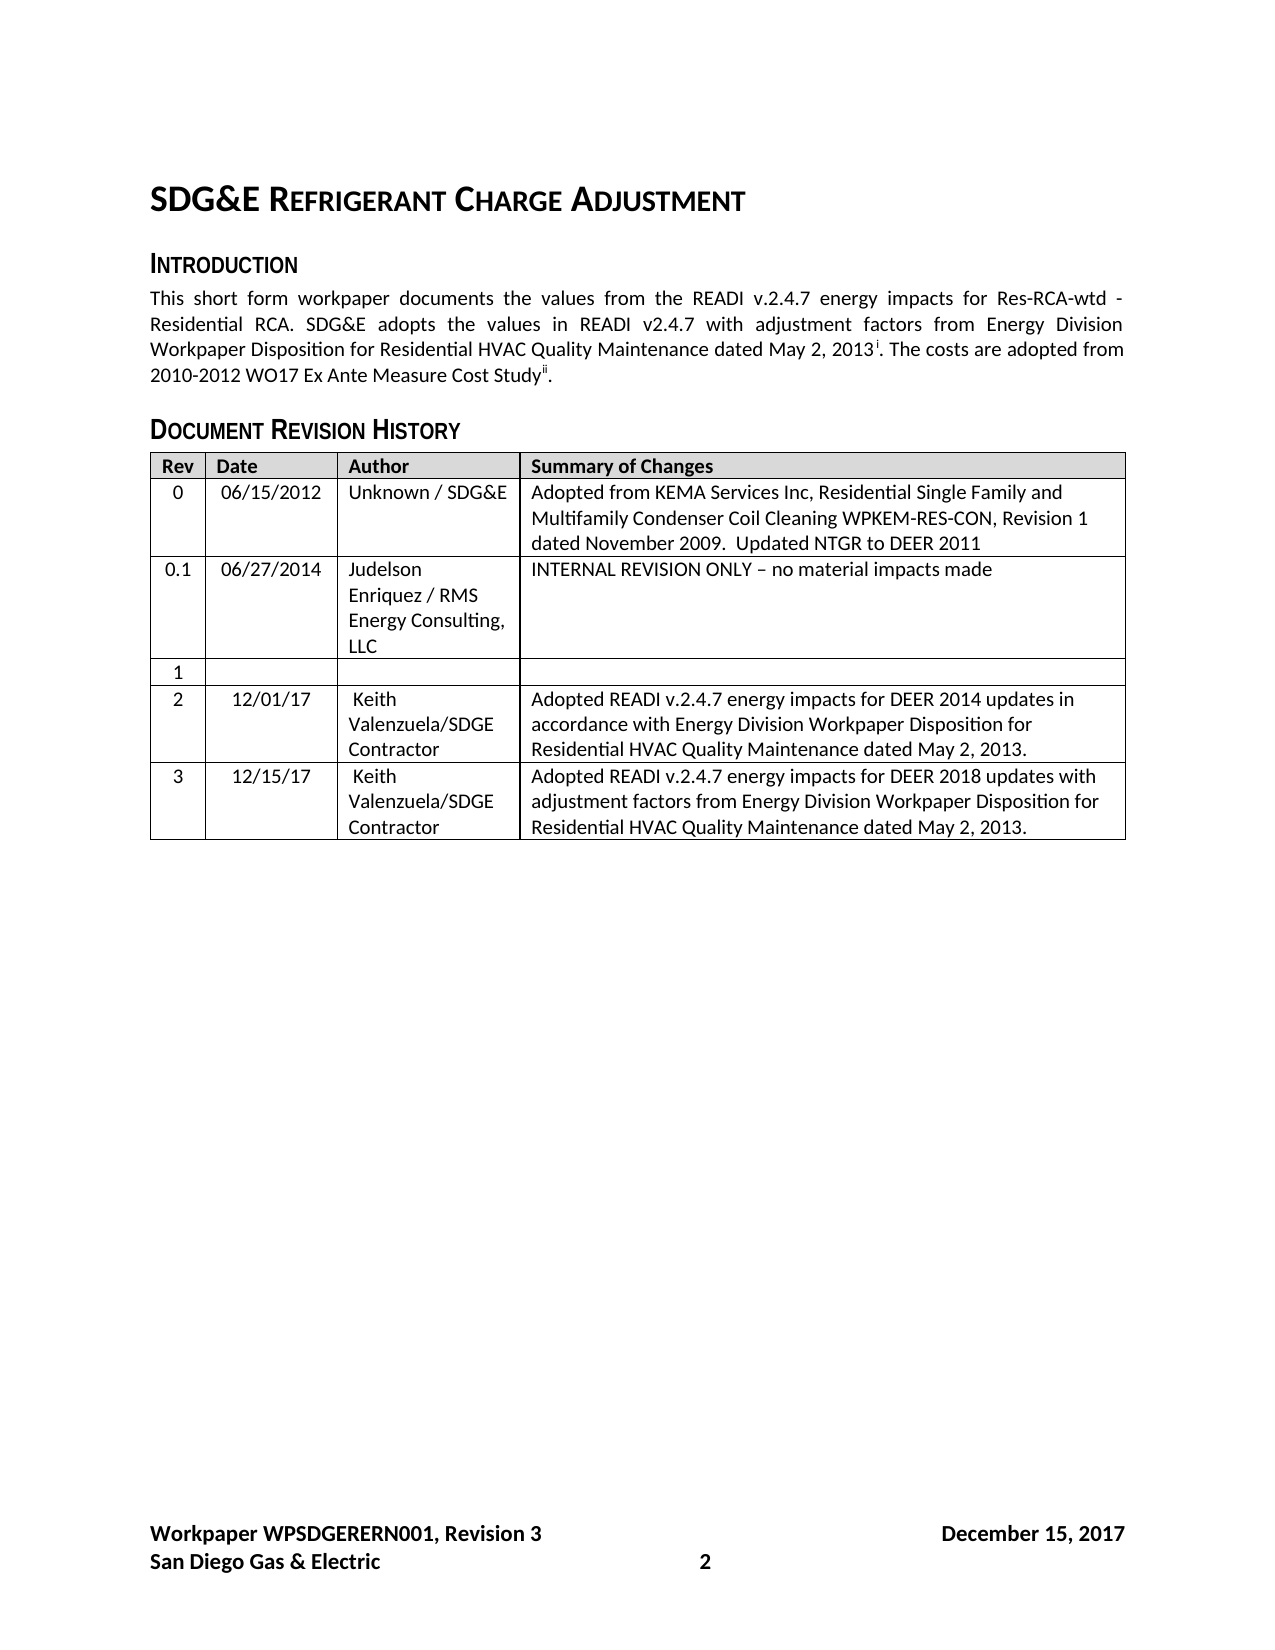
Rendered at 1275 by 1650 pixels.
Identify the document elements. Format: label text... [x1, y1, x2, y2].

table_header Rev [151, 453, 205, 478]
table_cell [521, 659, 1125, 685]
table_cell Adopted READI v.2.4.7 energy impacts for DEER 2018 updates with adjustment factors from Energy Division Workpaper Disposition for Residential HVAC Quality Maintenance dated May 2, 2013. [521, 763, 1125, 839]
table_header Author [338, 453, 519, 478]
table_cell Adopted from KEMA Services Inc, Residential Single Family and Multifamily Condenser Coil Cleaning WPKEM-RES-CON, Revision 1 dated November 2009. Updated NTGR to DEER 2011 [521, 479, 1125, 556]
table_header Summary of Changes [521, 453, 1125, 478]
table_cell 12/01/17 [206, 686, 337, 762]
table_cell 2 [151, 686, 205, 762]
table_cell 06/15/2012 [206, 479, 337, 556]
subtitle SDG&E Refrigerant Charge Adjustment [150, 175, 1125, 221]
subtitle Document Revision History [150, 412, 1125, 446]
table_cell Keith Valenzuela/SDGE Contractor [338, 686, 519, 762]
table_cell Judelson Enriquez / RMS Energy Consulting, LLC [338, 557, 519, 658]
table_cell 3 [151, 763, 205, 839]
table_cell 0 [151, 479, 205, 556]
table_cell INTERNAL REVISION ONLY – no material impacts made [521, 557, 1125, 658]
table_cell Adopted READI v.2.4.7 energy impacts for DEER 2014 updates in accordance with Energy Division Workpaper Disposition for Residential HVAC Quality Maintenance dated May 2, 2013. [521, 686, 1125, 762]
text This short form workpaper documents the values from the READI v.2.4.7 energy impacts for Res-RCA-wtd - Residential RCA. SDG&E adopts the values in READI v2.4.7 with adjustment factors from Energy Division Workpaper Disposition for Residential HVAC Quality Maintenance dated May 2, 2013. The costs are adopted from 2010-2012 WO17 Ex Ante Measure Cost Study. [150, 286, 1125, 387]
table_cell [338, 659, 519, 685]
table_cell [206, 659, 337, 685]
table_cell Keith Valenzuela/SDGE Contractor [338, 763, 519, 839]
subtitle Introduction [150, 246, 1125, 279]
table_cell 12/15/17 [206, 763, 337, 839]
table_cell 1 [151, 659, 205, 685]
table_cell 0.1 [151, 557, 205, 658]
table_cell 06/27/2014 [206, 557, 337, 658]
table_header Date [206, 453, 337, 478]
table_cell Unknown / SDG&E [338, 479, 519, 556]
